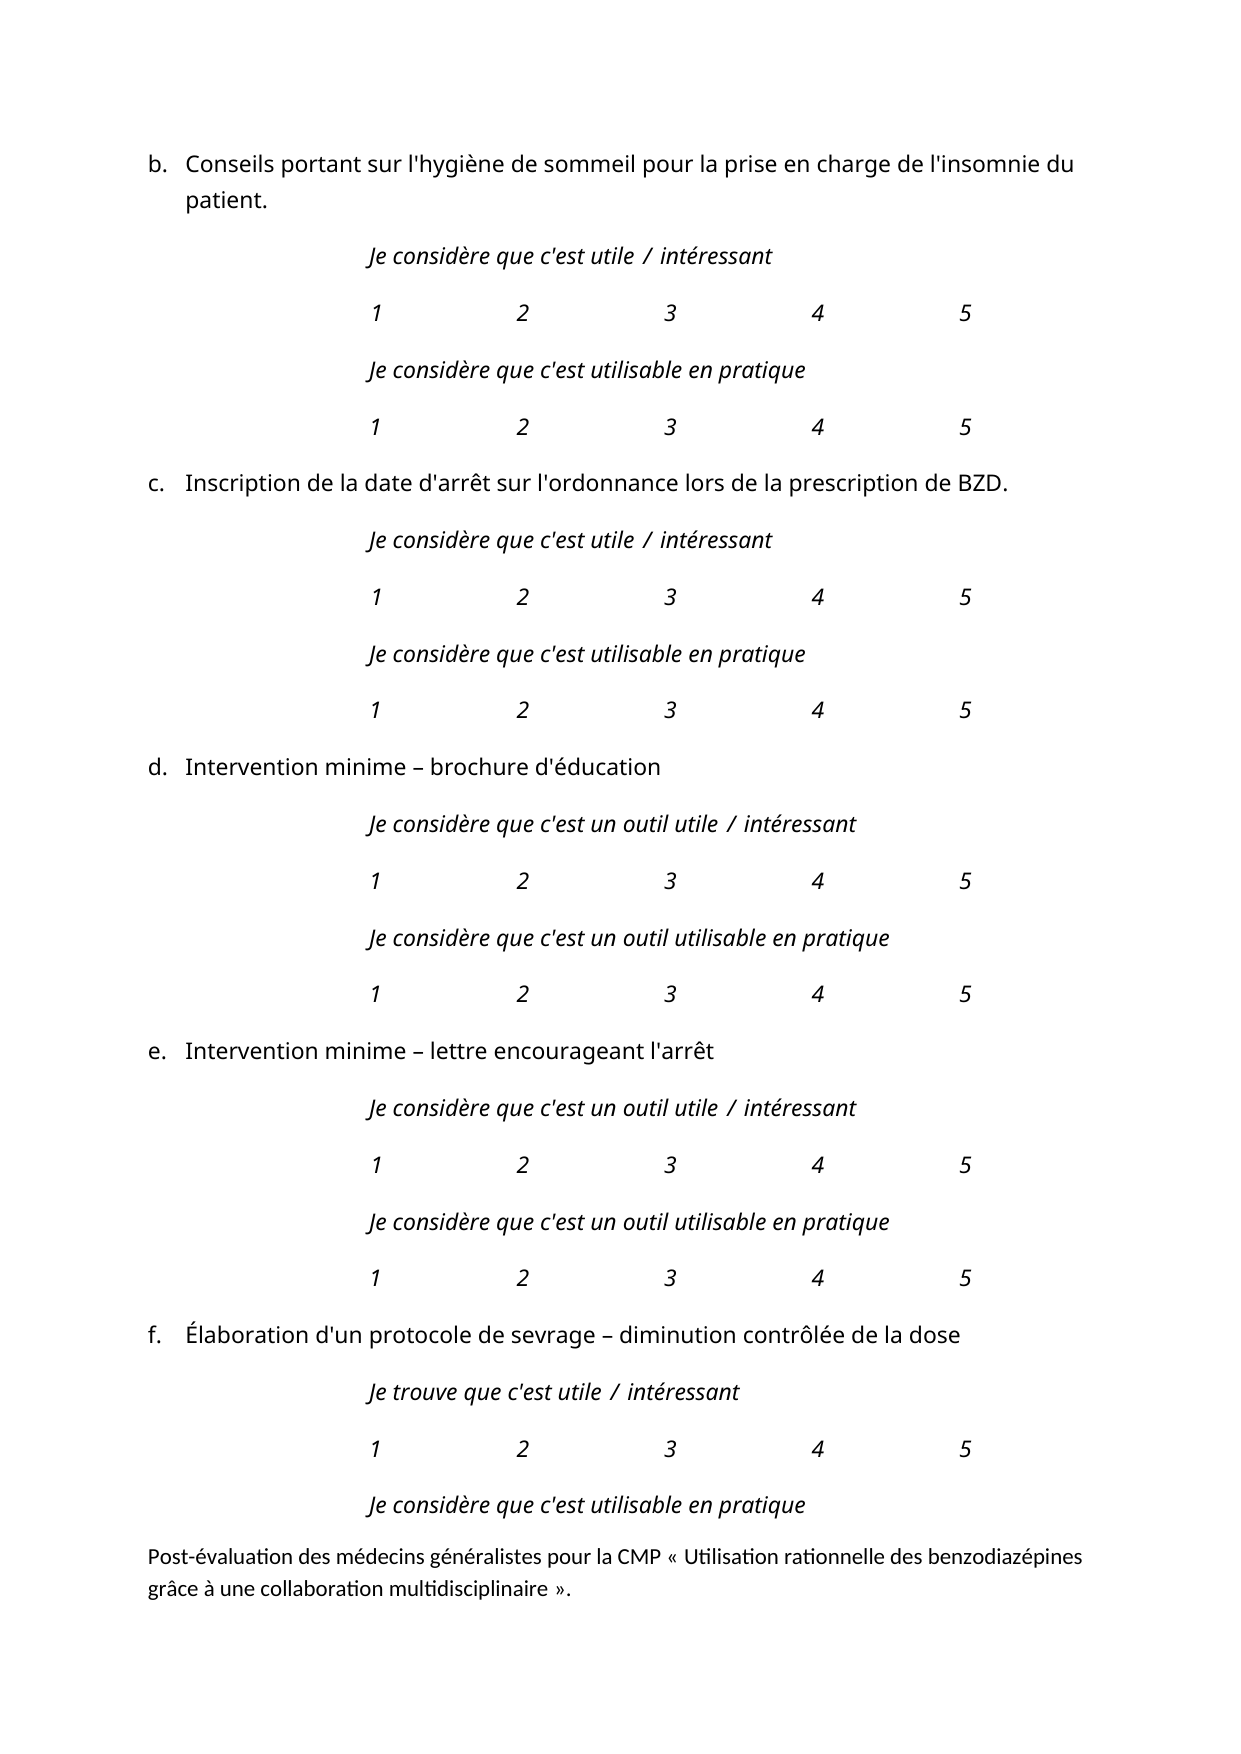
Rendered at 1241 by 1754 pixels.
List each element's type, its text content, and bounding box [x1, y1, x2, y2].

text Je considère que c'est un outil utile / intéressant [333, 1092, 1093, 1123]
text Je considère que c'est utile / intéressant [333, 524, 1093, 555]
text Je considère que c'est un outil utilisable en pratique [333, 1205, 1093, 1237]
text 1 2 3 4 5 [370, 297, 1093, 328]
text 1 2 3 4 5 [369, 1432, 1093, 1464]
text 1 2 3 4 5 [370, 581, 1093, 612]
text 1 2 3 4 5 [369, 865, 1093, 896]
text Je trouve que c'est utile / intéressant [369, 1376, 1093, 1407]
list Inscription de la date d'arrêt sur l'ordonnance lors de la prescription de BZD. [148, 467, 1093, 499]
list Élaboration d'un protocole de sevrage – diminution contrôlée de la dose [148, 1319, 1093, 1350]
text Je considère que c'est utilisable en pratique [333, 638, 1093, 669]
text Je considère que c'est utilisable en pratique [333, 354, 1093, 385]
text 1 2 3 4 5 [369, 411, 1093, 442]
text 1 2 3 4 5 [369, 694, 1093, 726]
text Je considère que c'est utilisable en pratique [369, 1489, 1093, 1521]
text Je considère que c'est un outil utile / intéressant [369, 808, 1093, 839]
list Intervention minime – brochure d'éducation [148, 751, 1093, 782]
text 1 2 3 4 5 [370, 1149, 1093, 1180]
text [333, 240, 1093, 272]
text 1 2 3 4 5 [369, 1262, 1093, 1293]
list Conseils portant sur l'hygiène de sommeil pour la prise en charge de l'insomnie du patient. [148, 148, 1093, 215]
text 1 2 3 4 5 [369, 978, 1093, 1009]
list Intervention minime – lettre encourageant l'arrêt [148, 1035, 1093, 1066]
text Je considère que c'est un outil utilisable en pratique [369, 922, 1093, 953]
